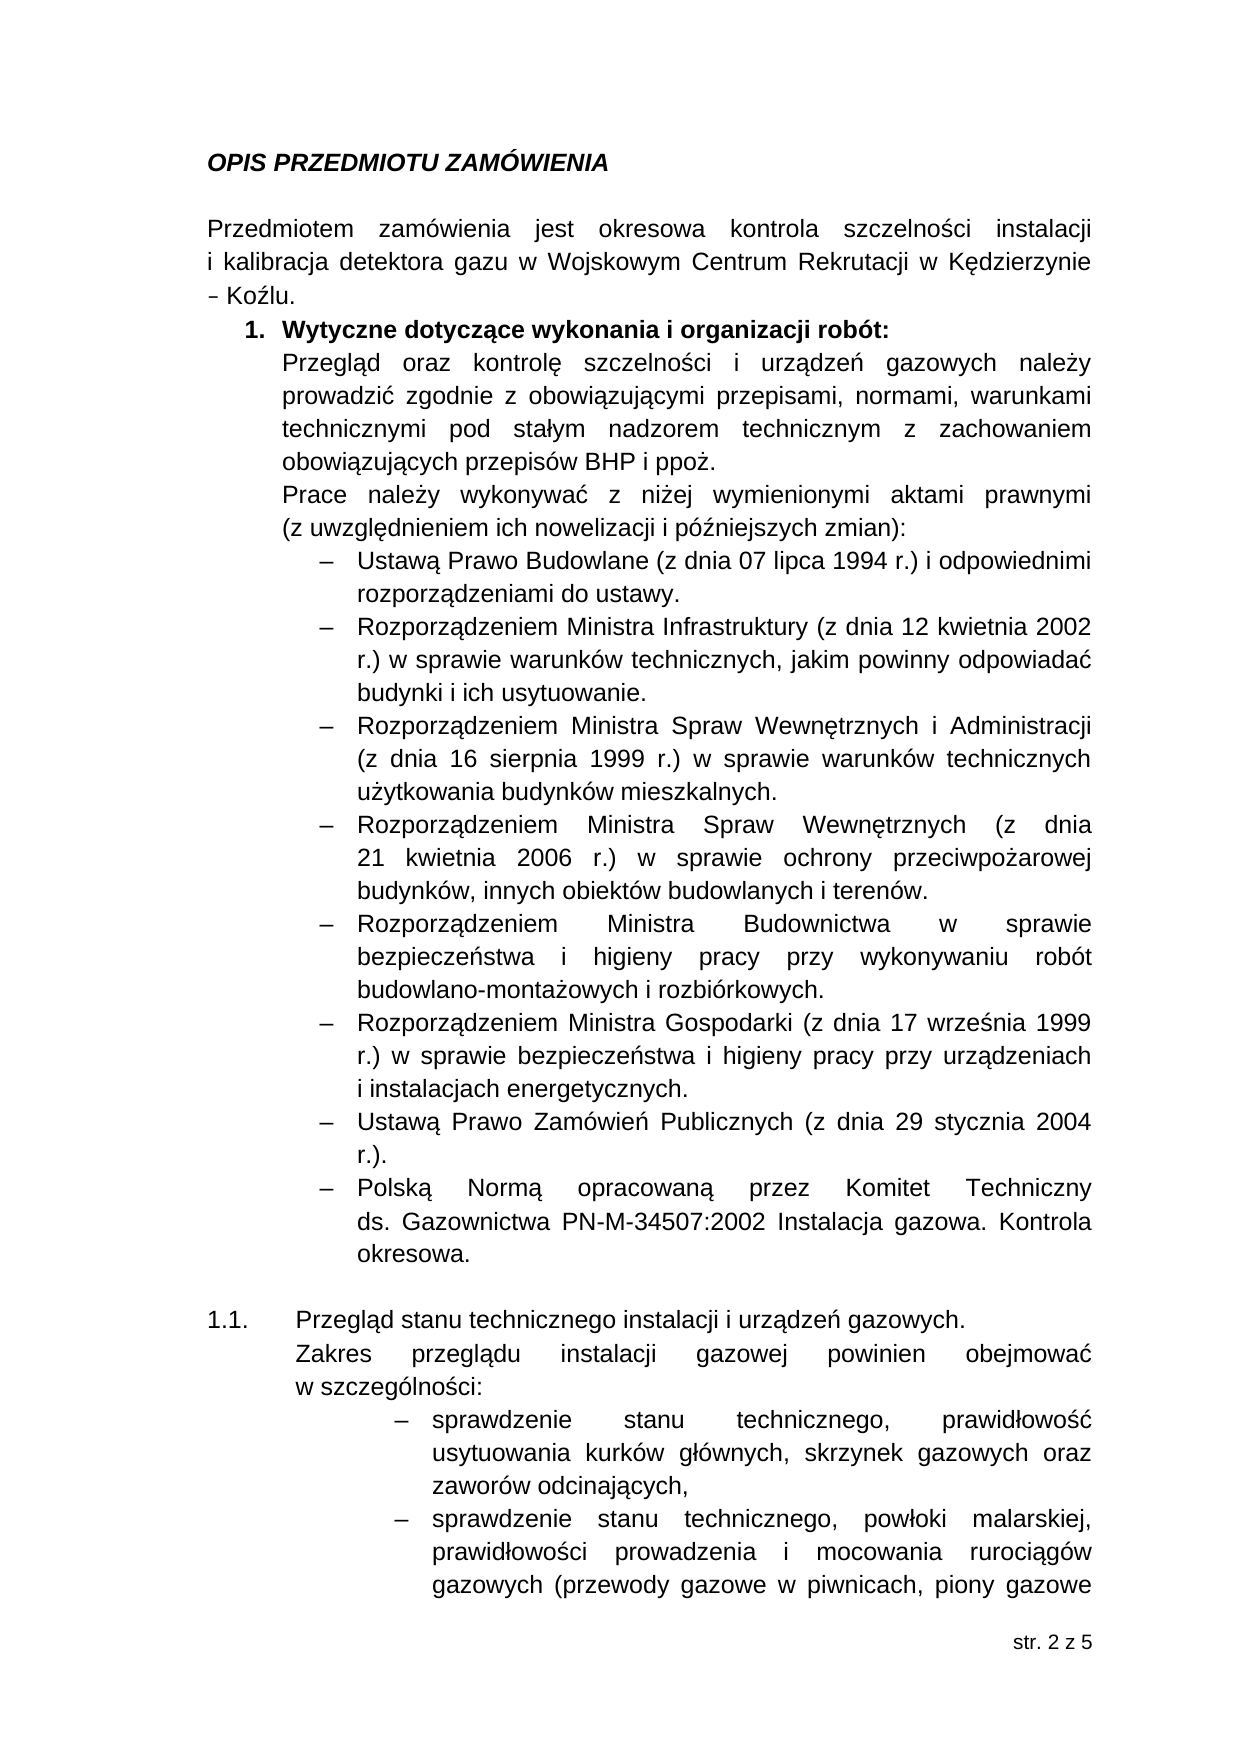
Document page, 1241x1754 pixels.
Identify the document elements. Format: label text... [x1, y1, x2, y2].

list Ustawą Prawo Zamówień Publicznych (z dnia 29 stycznia 2004 r.). [319, 1107, 1093, 1169]
list Polską Normą opracowaną przez Komitet Techniczny ds. Gazownictwa PN-M-34507:2002 Instalacja gazowa. Kontrola okresowa. [319, 1173, 1093, 1268]
list Rozporządzeniem Ministra Budownictwa w sprawie bezpieczeństwa i higieny pracy przy wykonywaniu robót budowlano-montażowych i rozbiórkowych. [319, 909, 1093, 1004]
list Wytyczne dotyczące wykonania i organizacji robót: [244, 315, 1093, 344]
list Rozporządzeniem Ministra Spraw Wewnętrznych (z dnia 21 kwietnia 2006 r.) w sprawie ochrony przeciwpożarowej budynków, innych obiektów budowlanych i terenów. [319, 810, 1093, 905]
list Zakres przeglądu instalacji gazowej powinien obejmować w szczególności: [295, 1338, 1093, 1400]
list sprawdzenie stanu technicznego, prawidłowość usytuowania kurków głównych, skrzynek gazowych oraz zaworów odcinających, [394, 1404, 1093, 1499]
list Przegląd oraz kontrolę szczelności i urządzeń gazowych należy prowadzić zgodnie z obowiązującymi przepisami, normami, warunkami technicznymi pod stałym nadzorem technicznym z zachowaniem obowiązujących przepisów BHP i ppoż. [282, 348, 1093, 476]
list Ustawą Prawo Budowlane (z dnia 07 lipca 1994 r.) i odpowiednimi rozporządzeniami do ustawy. [319, 546, 1093, 608]
list Przegląd stanu technicznego instalacji i urządzeń gazowych. [207, 1306, 1093, 1334]
list Prace należy wykonywać z niżej wymienionymi aktami prawnymi (z uwzględnieniem ich nowelizacji i późniejszych zmian): [282, 480, 1093, 542]
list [394, 1504, 1093, 1598]
list Rozporządzeniem Ministra Spraw Wewnętrznych i Administracji (z dnia 16 sierpnia 1999 r.) w sprawie warunków technicznych użytkowania budynków mieszkalnych. [319, 711, 1093, 806]
text Przedmiotem zamówienia jest okresowa kontrola szczelności instalacji i kalibracja detektora gazu w Wojskowym Centrum Rekrutacji w Kędzierzynie – Koźlu. [207, 214, 1093, 310]
list Rozporządzeniem Ministra Gospodarki (z dnia 17 września 1999 r.) w sprawie bezpieczeństwa i higieny pracy przy urządzeniach i instalacjach energetycznych. [319, 1008, 1093, 1103]
list Rozporządzeniem Ministra Infrastruktury (z dnia 12 kwietnia 2002 r.) w sprawie warunków technicznych, jakim powinny odpowiadać budynki i ich usytuowanie. [319, 612, 1093, 707]
text OPIS PRZEDMIOTU ZAMÓWIENIA [207, 148, 1093, 176]
